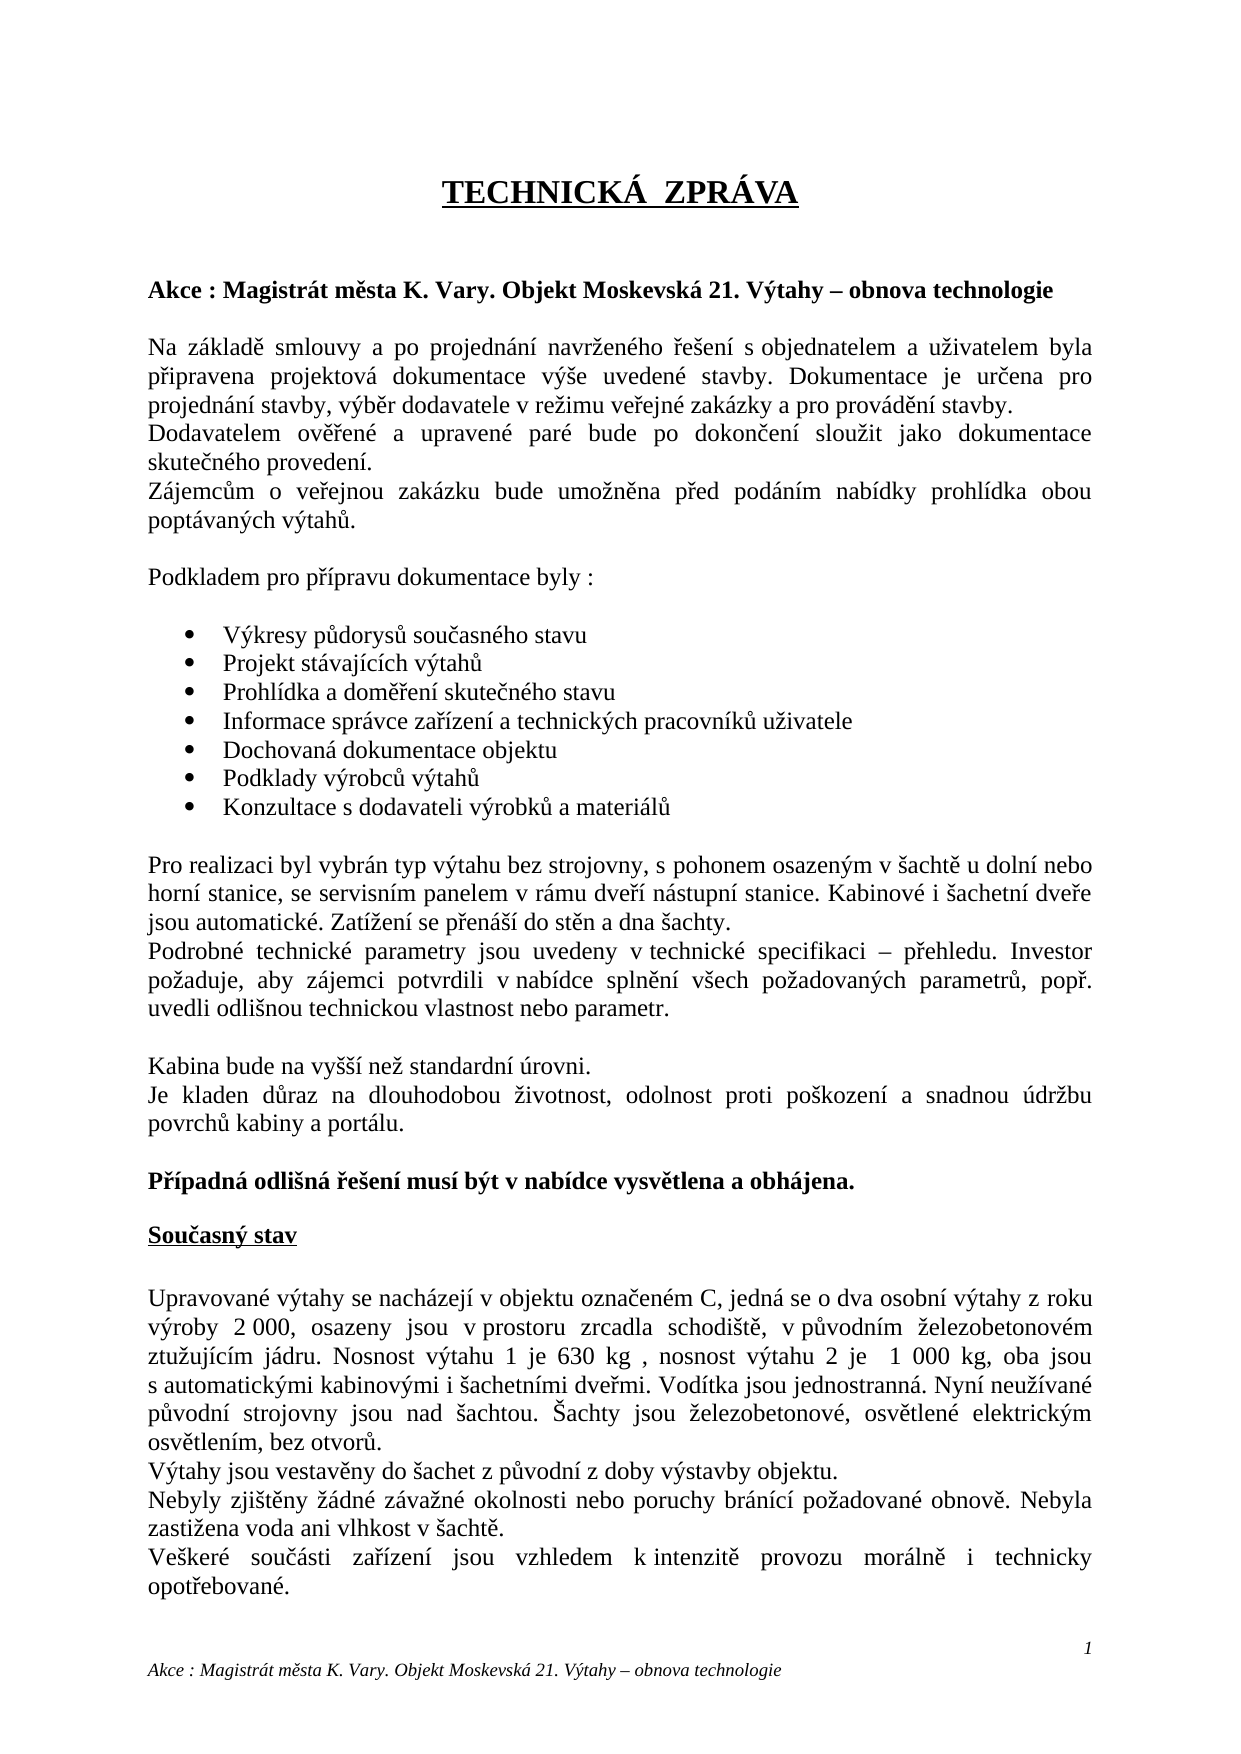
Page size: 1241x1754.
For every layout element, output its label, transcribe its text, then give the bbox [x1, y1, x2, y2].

subtitle Akce : Magistrát města K. Vary. Objekt Moskevská 21. Výtahy – obnova technologie [148, 275, 1093, 303]
subtitle Současný stav [148, 1220, 1093, 1248]
list Dochovaná dokumentace objektu [185, 735, 1093, 763]
list Informace správce zařízení a technických pracovníků uživatele [185, 706, 1093, 735]
text Zájemcům o veřejnou zakázku bude umožněna před podáním nabídky prohlídka obou poptávaných výtahů. [148, 476, 1093, 533]
text Upravované výtahy se nacházejí v objektu označeném C, jedná se o dva osobní výtahy z roku výroby 2 000, osazeny jsou v prostoru zrcadla schodiště, v původním železobetonovém ztužujícím jádru. Nosnost výtahu 1 je 630 kg , nosnost výtahu 2 je 1 000 kg, oba jsou s automatickými kabinovými i šachetními dveřmi. Vodítka jsou jednostranná. Nyní neužívané původní strojovny jsou nad šachtou. Šachty jsou železobetonové, osvětlené elektrickým osvětlením, bez otvorů. [148, 1283, 1093, 1456]
text Na základě smlouvy a po projednání navrženého řešení s objednatelem a uživatelem byla připravena projektová dokumentace výše uvedené stavby. Dokumentace je určena pro projednání stavby, výběr dodavatele v režimu veřejné zakázky a pro provádění stavby. [148, 332, 1093, 418]
subtitle technická zpráva [148, 173, 1093, 211]
text Pro realizaci byl vybrán typ výtahu bez strojovny, s pohonem osazeným v šachtě u dolní nebo horní stanice, se servisním panelem v rámu dveří nástupní stanice. Kabinové i šachetní dveře jsou automatické. Zatížení se přenáší do stěn a dna šachty. [148, 850, 1093, 936]
text Případná odlišná řešení musí být v nabídce vysvětlena a obhájena. [148, 1166, 1093, 1195]
text Je kladen důraz na dlouhodobou životnost, odolnost proti poškození a snadnou údržbu povrchů kabiny a portálu. [148, 1080, 1093, 1137]
list Prohlídka a doměření skutečného stavu [185, 677, 1093, 706]
list Výkresy půdorysů současného stavu [185, 620, 1093, 648]
text Dodavatelem ověřené a upravené paré bude po dokončení sloužit jako dokumentace skutečného provedení. [148, 418, 1093, 476]
text Nebyly zjištěny žádné závažné okolnosti nebo poruchy bránící požadované obnově. Nebyla zastižena voda ani vlhkost v šachtě. [148, 1485, 1093, 1542]
list Projekt stávajících výtahů [185, 648, 1093, 677]
text Podkladem pro přípravu dokumentace byly : [148, 562, 1093, 591]
text Podrobné technické parametry jsou uvedeny v technické specifikaci – přehledu. Investor požaduje, aby zájemci potvrdili v nabídce splnění všech požadovaných parametrů, popř. uvedli odlišnou technickou vlastnost nebo parametr. [148, 936, 1093, 1022]
list Podklady výrobců výtahů [185, 763, 1093, 792]
list Konzultace s dodavateli výrobků a materiálů [185, 792, 1093, 821]
text Kabina bude na vyšší než standardní úrovni. [148, 1051, 1093, 1080]
text Výtahy jsou vestavěny do šachet z původní z doby výstavby objektu. [148, 1456, 1093, 1485]
text Veškeré součásti zařízení jsou vzhledem k intenzitě provozu morálně i technicky opotřebované. [148, 1542, 1093, 1600]
